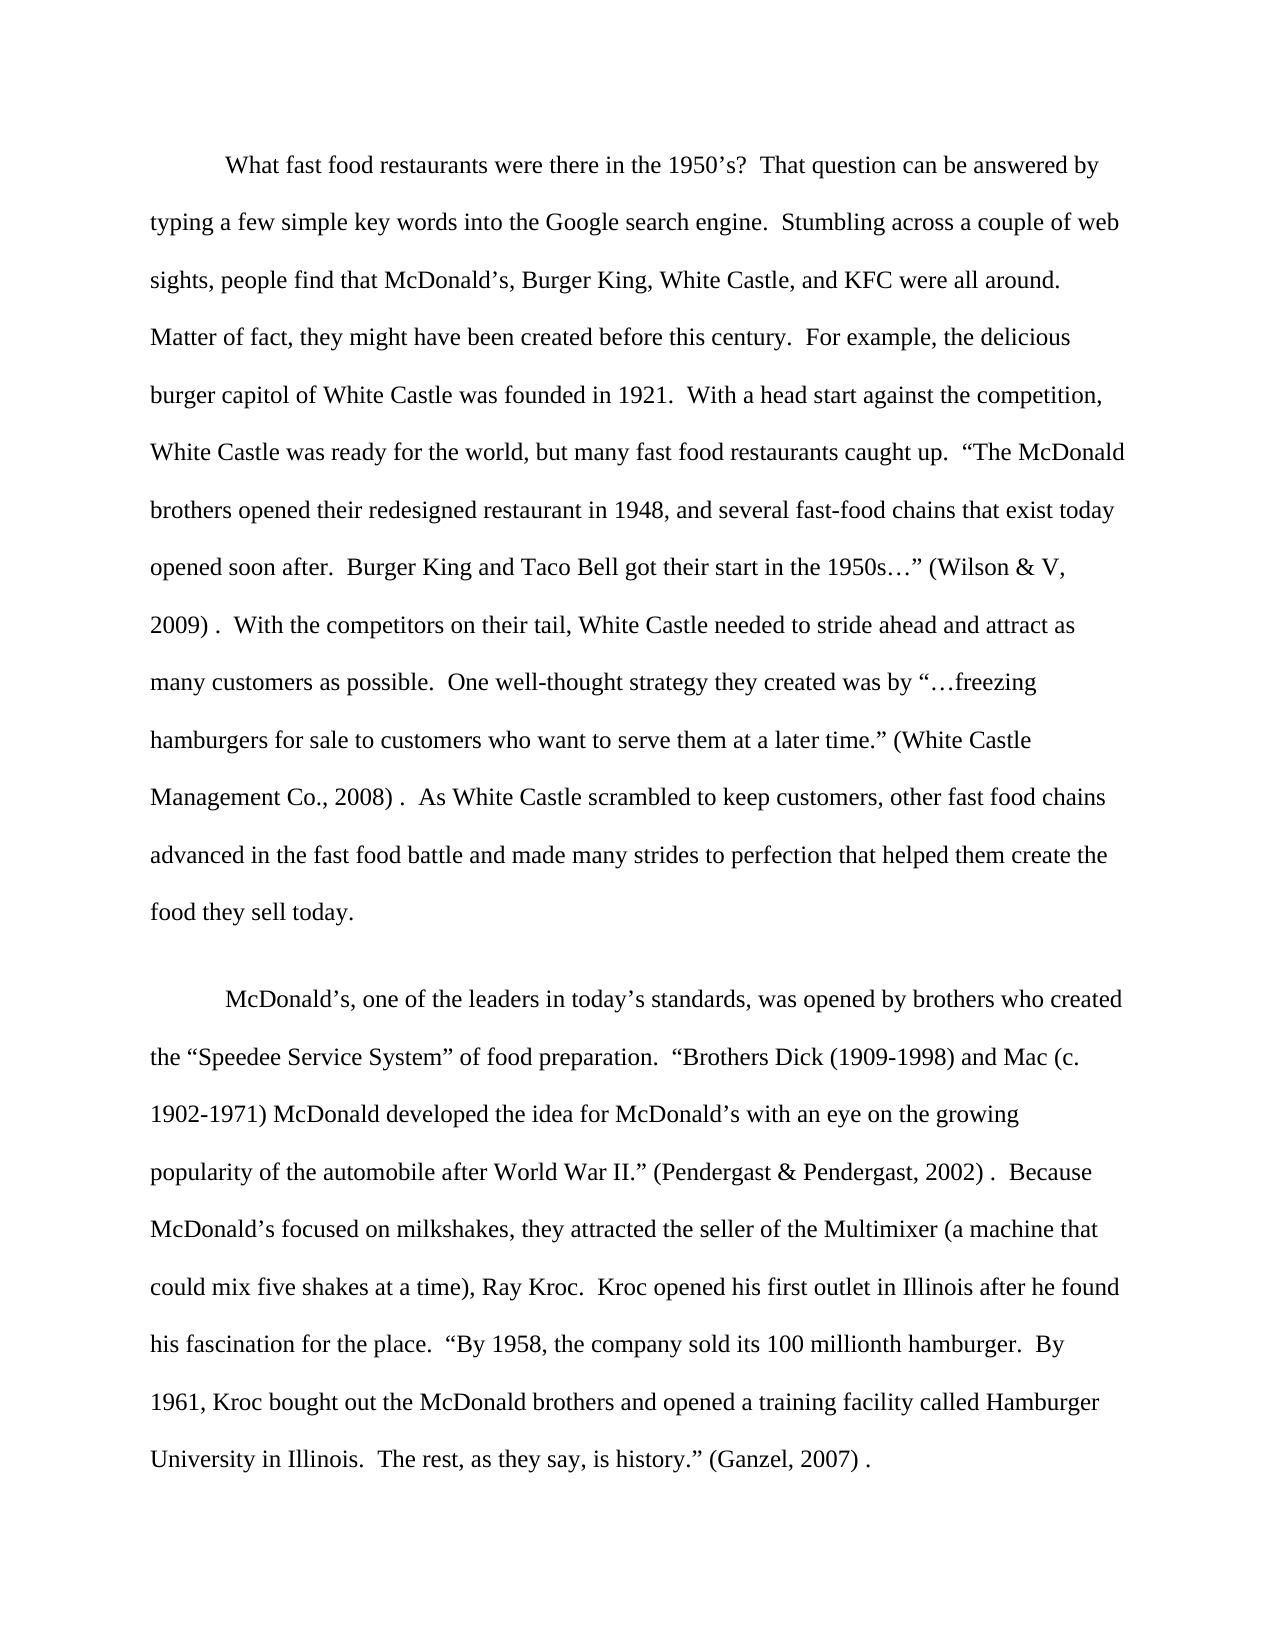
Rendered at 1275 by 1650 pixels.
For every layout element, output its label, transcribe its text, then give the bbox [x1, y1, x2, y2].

text McDonald’s, one of the leaders in today’s standards, was opened by brothers who created the “Speedee Service System” of food preparation. “Brothers Dick (1909-1998) and Mac (c. 1902-1971) McDonald developed the idea for McDonald’s with an eye on the growing popularity of the automobile after World War II.” (Pendergast & Pendergast, 2002) . Because McDonald’s focused on milkshakes, they attracted the seller of the Multimixer (a machine that could mix five shakes at a time), Ray Kroc. Kroc opened his first outlet in Illinois after he found his fascination for the place. “By 1958, the company sold its 100 millionth hamburger. By 1961, Kroc bought out the McDonald brothers and opened a training facility called Hamburger University in Illinois. The rest, as they say, is history.” (Ganzel, 2007) . [150, 984, 1125, 1473]
text What fast food restaurants were there in the 1950’s? That question can be answered by typing a few simple key words into the Google search engine. Stumbling across a couple of web sights, people find that McDonald’s, Burger King, White Castle, and KFC were all around. Matter of fact, they might have been created before this century. For example, the delicious burger capitol of White Castle was founded in 1921. With a head start against the competition, White Castle was ready for the world, but many fast food restaurants caught up. “The McDonald brothers opened their redesigned restaurant in 1948, and several fast-food chains that exist today opened soon after. Burger King and Taco Bell got their start in the 1950s…” (Wilson & V, 2009) . With the competitors on their tail, White Castle needed to stride ahead and attract as many customers as possible. One well-thought strategy they created was by “…freezing hamburgers for sale to customers who want to serve them at a later time.” (White Castle Management Co., 2008) . As White Castle scrambled to keep customers, other fast food chains advanced in the fast food battle and made many strides to perfection that helped them create the food they sell today. [150, 150, 1125, 926]
